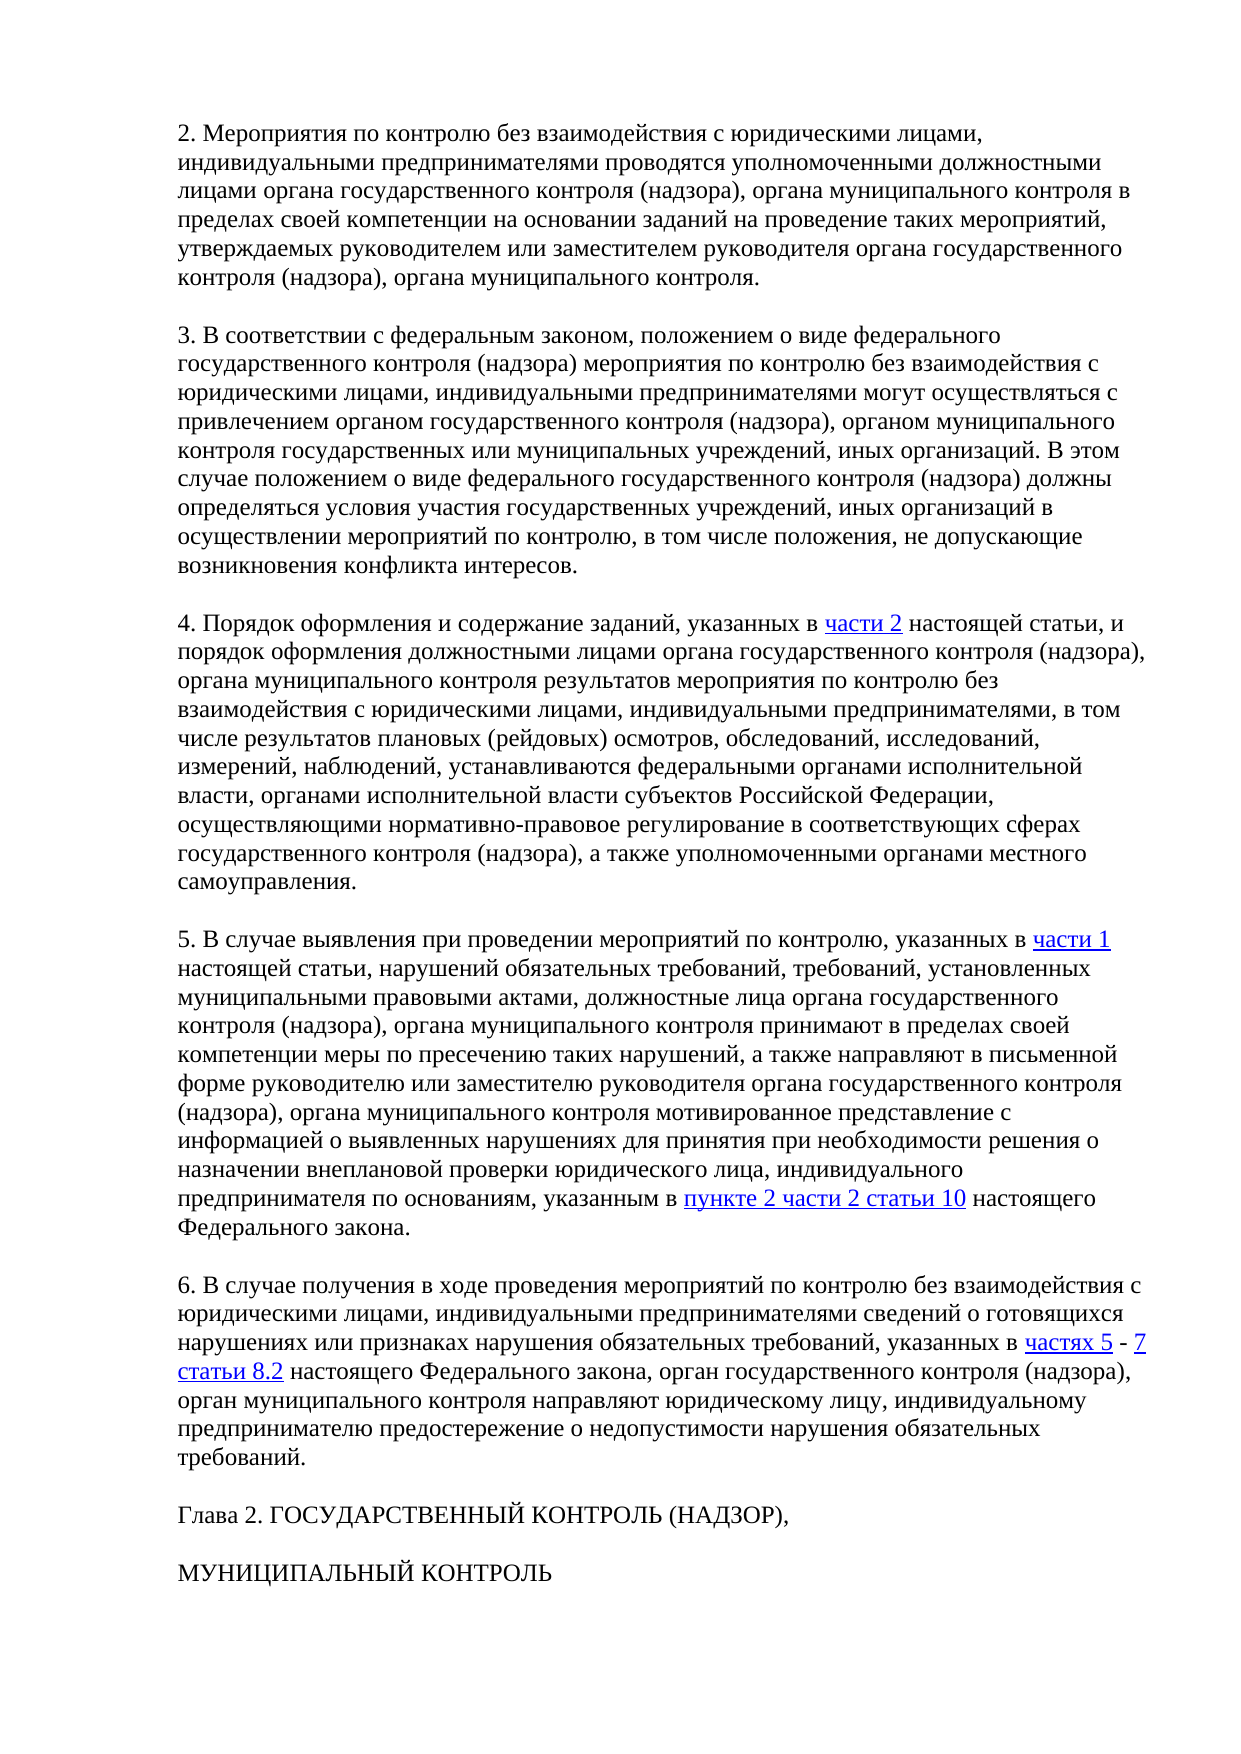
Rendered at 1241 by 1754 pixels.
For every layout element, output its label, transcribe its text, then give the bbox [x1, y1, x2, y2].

text МУНИЦИПАЛЬНЫЙ КОНТРОЛЬ [177, 1558, 1152, 1587]
text 3. В соответствии с федеральным законом, положением о виде федерального государственного контроля (надзора) мероприятия по контролю без взаимодействия с юридическими лицами, индивидуальными предпринимателями могут осуществляться с привлечением органом государственного контроля (надзора), органом муниципального контроля государственных или муниципальных учреждений, иных организаций. В этом случае положением о виде федерального государственного контроля (надзора) должны определяться условия участия государственных учреждений, иных организаций в осуществлении мероприятий по контролю, в том числе положения, не допускающие возникновения конфликта интересов. [177, 320, 1152, 578]
text 6. В случае получения в ходе проведения мероприятий по контролю без взаимодействия с юридическими лицами, индивидуальными предпринимателями сведений о готовящихся нарушениях или признаках нарушения обязательных требований, указанных в частях 5 - 7 статьи 8.2 настоящего Федерального закона, орган государственного контроля (надзора), орган муниципального контроля направляют юридическому лицу, индивидуальному предпринимателю предостережение о недопустимости нарушения обязательных требований. [177, 1270, 1152, 1471]
text 5. В случае выявления при проведении мероприятий по контролю, указанных в части 1 настоящей статьи, нарушений обязательных требований, требований, установленных муниципальными правовыми актами, должностные лица органа государственного контроля (надзора), органа муниципального контроля принимают в пределах своей компетенции меры по пресечению таких нарушений, а также направляют в письменной форме руководителю или заместителю руководителя органа государственного контроля (надзора), органа муниципального контроля мотивированное представление с информацией о выявленных нарушениях для принятия при необходимости решения о назначении внеплановой проверки юридического лица, индивидуального предпринимателя по основаниям, указанным в пункте 2 части 2 статьи 10 настоящего Федерального закона. [177, 924, 1152, 1241]
text Глава 2. ГОСУДАРСТВЕННЫЙ КОНТРОЛЬ (НАДЗОР), [177, 1500, 1152, 1529]
text 4. Порядок оформления и содержание заданий, указанных в части 2 настоящей статьи, и порядок оформления должностными лицами органа государственного контроля (надзора), органа муниципального контроля результатов мероприятия по контролю без взаимодействия с юридическими лицами, индивидуальными предпринимателями, в том числе результатов плановых (рейдовых) осмотров, обследований, исследований, измерений, наблюдений, устанавливаются федеральными органами исполнительной власти, органами исполнительной власти субъектов Российской Федерации, осуществляющими нормативно-правовое регулирование в соответствующих сферах государственного контроля (надзора), а также уполномоченными органами местного самоуправления. [177, 608, 1152, 895]
text 2. Мероприятия по контролю без взаимодействия с юридическими лицами, индивидуальными предпринимателями проводятся уполномоченными должностными лицами органа государственного контроля (надзора), органа муниципального контроля в пределах своей компетенции на основании заданий на проведение таких мероприятий, утверждаемых руководителем или заместителем руководителя органа государственного контроля (надзора), органа муниципального контроля. [177, 118, 1152, 291]
